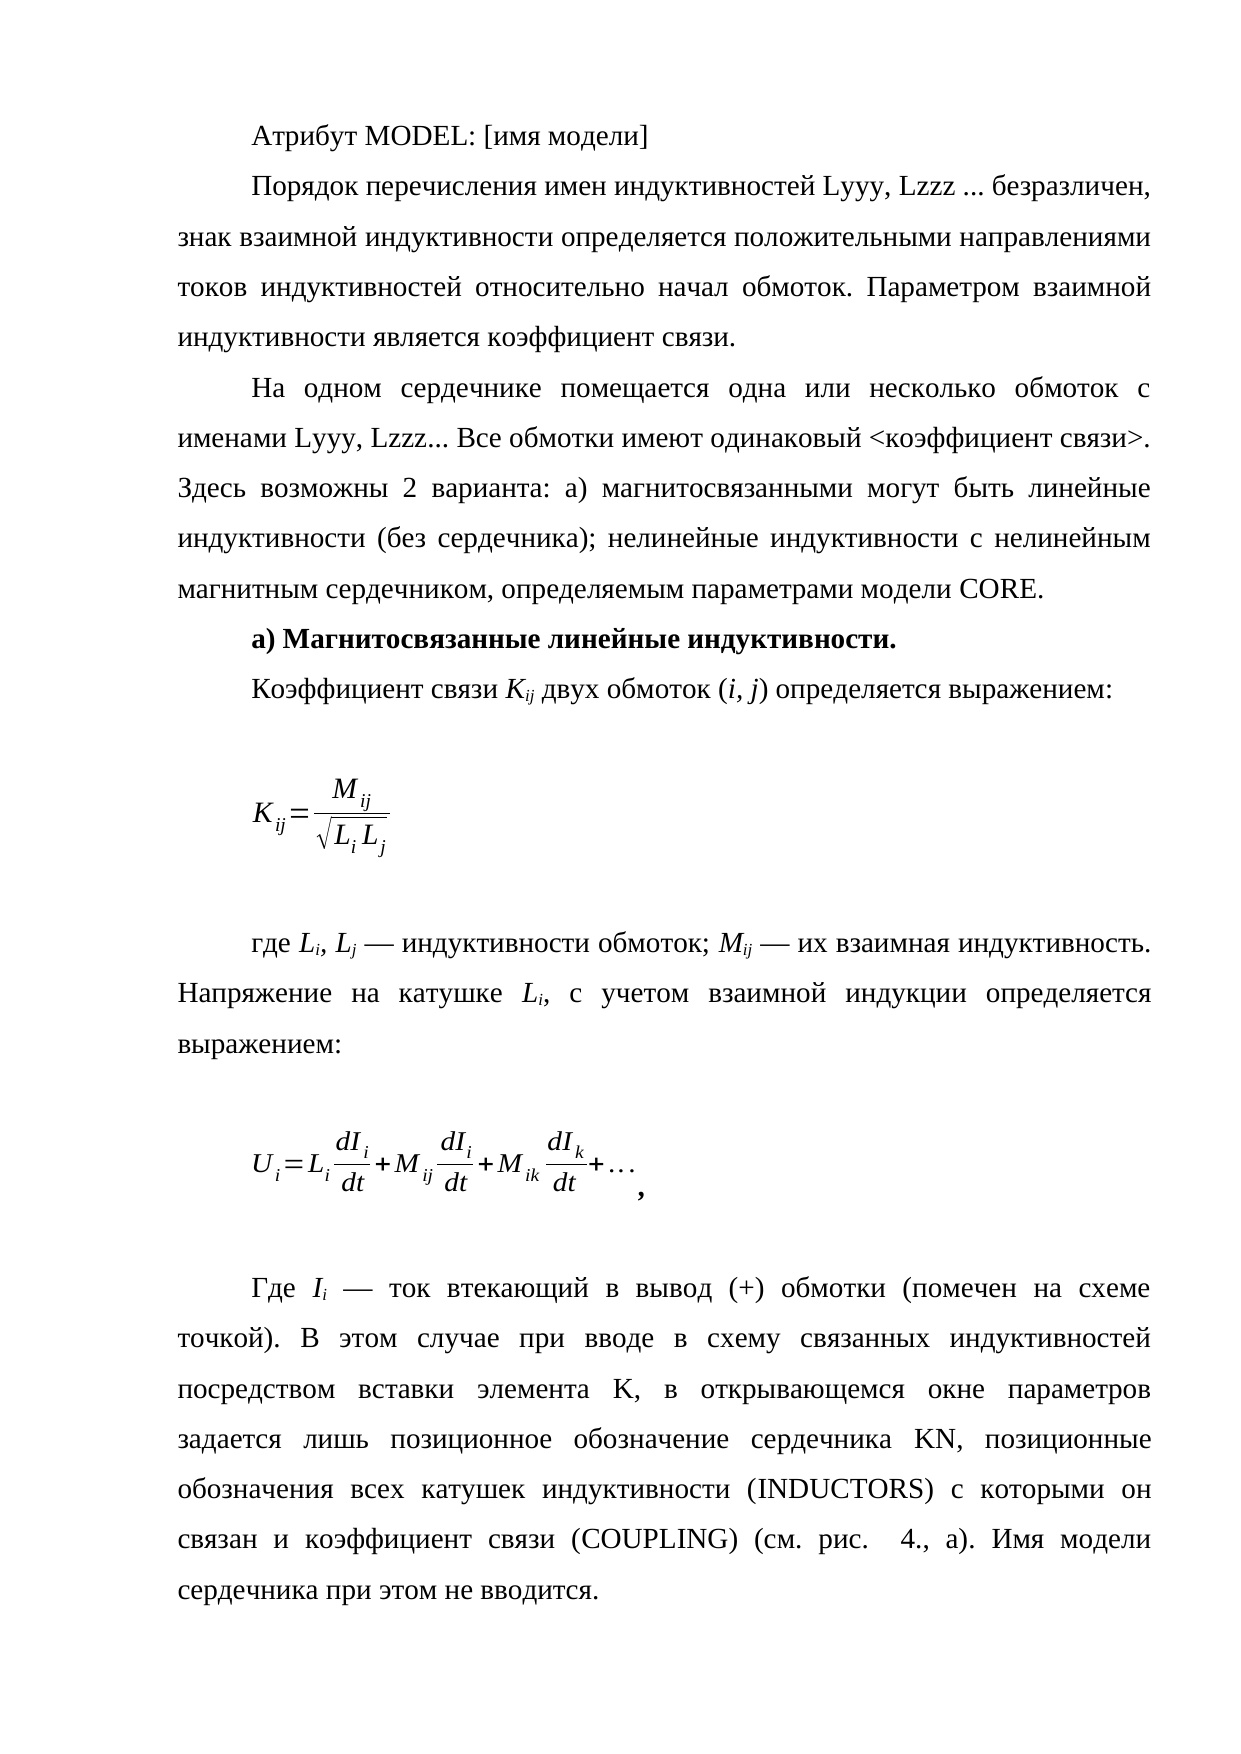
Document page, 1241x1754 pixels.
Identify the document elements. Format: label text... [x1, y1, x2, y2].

text , [177, 1126, 1152, 1203]
text a) Магнитосвязанные линейные индуктивности. [177, 621, 1152, 655]
text где Li, Lj — индуктивности обмоток; Mij — их взаимная индуктивность. Напряжение на катушке Li, с учетом взаимной индукции определяется выражением: [177, 925, 1152, 1059]
text Где Ii — ток втекающий в вывод (+) обмотки (помечен на схеме точкой). В этом случае при вводе в схему связанных индуктивностей посредством вставки элемента K, в открывающемся окне параметров задается лишь позиционное обозначение сердечника KN, позиционные обозначения всех катушек индуктивности (INDUCTORS) с которыми он связан и коэффициент связи (COUPLING) (см. рис. 4., а). Имя модели сердечника при этом не вводится. [177, 1270, 1152, 1606]
text На одном сердечнике помещается одна или несколько обмоток с именами Lyyy, Lzzz... Все обмотки имеют одинаковый <коэффициент связи>. Здесь возможны 2 варианта: а) магнитосвязанными могут быть линейные индуктивности (без сердечника); нелинейные индуктивности с нелинейным магнитным сердечником, определяемым параметрами модели CORE. [177, 370, 1152, 604]
text Атрибут MODEL: [имя модели] [177, 118, 1152, 152]
text Порядок перечисления имен индуктивностей Lyyy, Lzzz ... безразличен, знак взаимной индуктивности определяется положительными направлениями токов индуктивностей относительно начал обмоток. Параметром взаимной индуктивности является коэффициент связи. [177, 168, 1152, 353]
text Коэффициент связи Kij двух обмоток (i, j) определяется выражением: [177, 672, 1152, 705]
